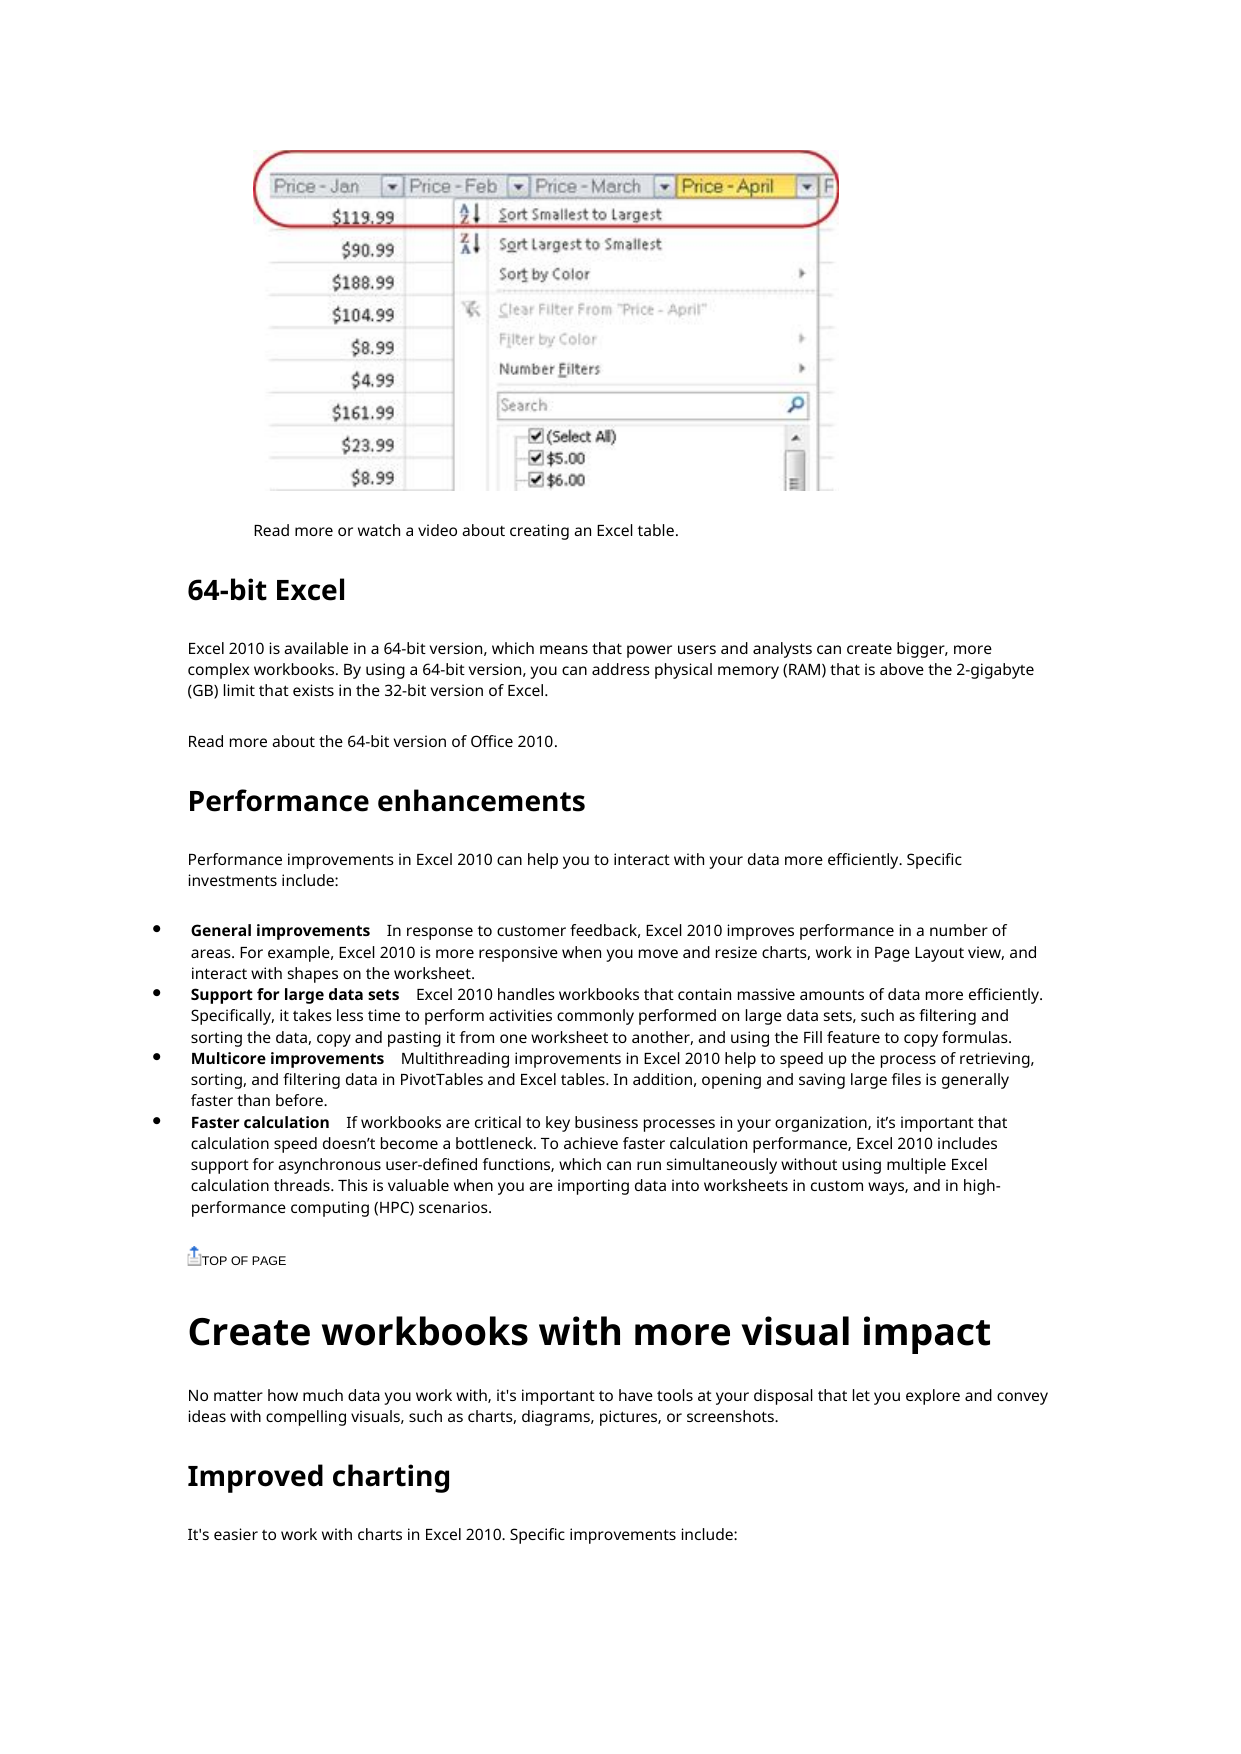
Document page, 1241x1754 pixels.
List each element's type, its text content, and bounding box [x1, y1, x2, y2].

picture [253, 150, 839, 491]
list Support for large data sets Excel 2010 handles workbooks that contain massive amounts of data more efficiently. Specifically, it takes less time to perform activities commonly performed on large data sets, such as filtering and sorting the data, copy and pasting it from one worksheet to another, and using the Fill feature to copy formulas. [153, 984, 1053, 1048]
list General improvements In response to customer feedback, Excel 2010 improves performance in a number of areas. For example, Excel 2010 is more responsive when you move and resize charts, work in Page Layout view, and interact with shapes on the worksheet. [153, 920, 1053, 984]
text Read more or watch a video about creating an Excel table. [253, 520, 1053, 541]
text Read more about the 64-bit version of Office 2010. [187, 731, 1053, 752]
list Faster calculation If workbooks are critical to key business processes in your organization, it’s important that calculation speed doesn’t become a bottleneck. To achieve faster calculation performance, Excel 2010 includes support for asynchronous user-defined functions, which can run simultaneously without using multiple Excel calculation threads. This is valuable when you are importing data into worksheets in custom ways, and in high-performance computing (HPC) scenarios. [153, 1111, 1053, 1218]
text No matter how much data you work with, it's important to have tools at your disposal that let you explore and convey ideas with compelling visuals, such as charts, diagrams, pictures, or screenshots. [187, 1385, 1053, 1427]
text Performance enhancements [187, 781, 1053, 819]
text 64-bit Excel [187, 570, 1053, 608]
picture [187, 1246, 202, 1266]
text Performance improvements in Excel 2010 can help you to interact with your data more efficiently. Specific investments include: [187, 848, 1053, 891]
text Improved charting [187, 1457, 1053, 1495]
list Multicore improvements Multithreading improvements in Excel 2010 help to speed up the process of retrieving, sorting, and filtering data in PivotTables and Excel tables. In addition, opening and saving large files is generally faster than before. [153, 1048, 1053, 1111]
text It's easier to work with charts in Excel 2010. Specific improvements include: [187, 1524, 1053, 1545]
text Create workbooks with more visual impact [187, 1305, 1053, 1356]
text Excel 2010 is available in a 64-bit version, which means that power users and analysts can create bigger, more complex workbooks. By using a 64-bit version, you can address physical memory (RAM) that is above the 2-gigabyte (GB) limit that exists in the 32-bit version of Excel. [187, 638, 1053, 701]
text Top of Page [187, 1247, 1053, 1276]
